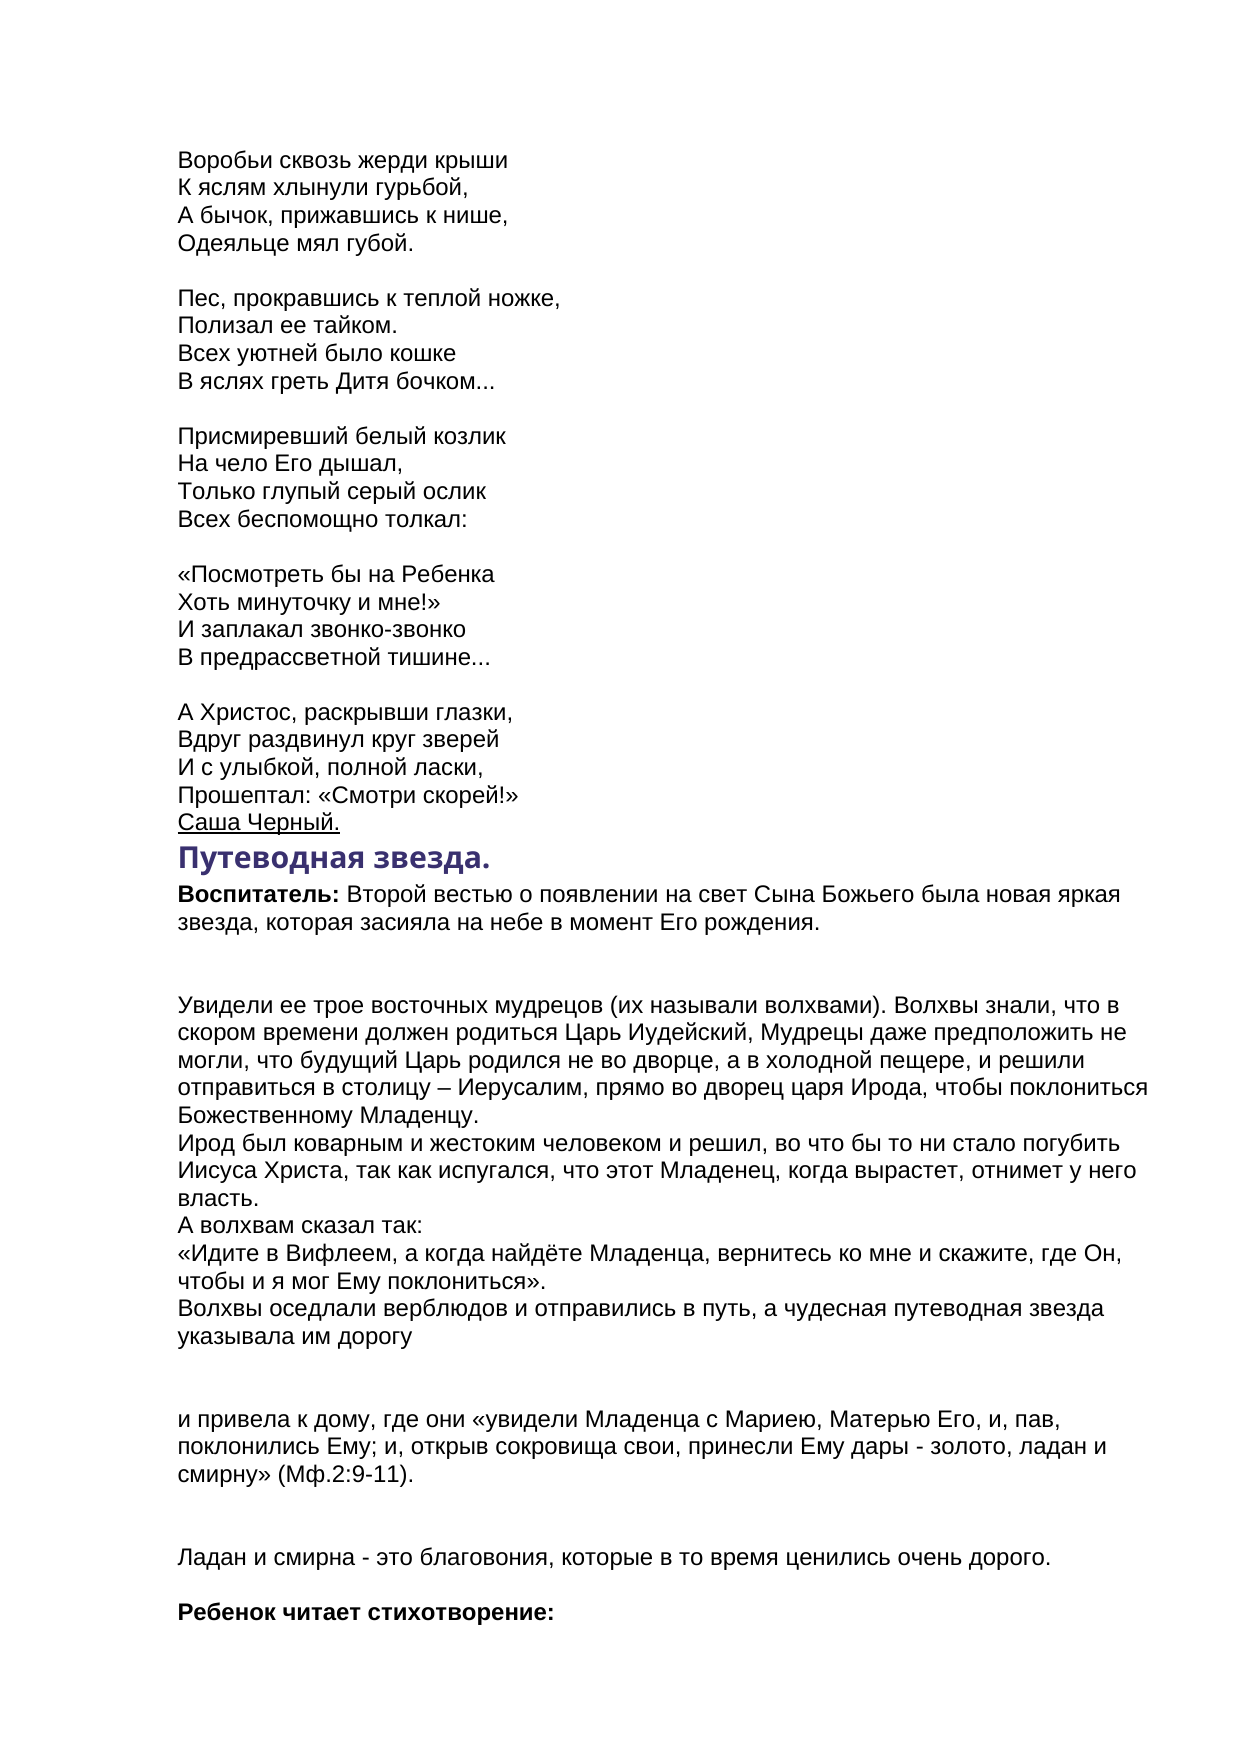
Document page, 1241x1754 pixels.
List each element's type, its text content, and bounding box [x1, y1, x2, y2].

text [177, 1515, 1152, 1625]
text Увидели ее трое восточных мудрецов (их называли волхвами). Волхвы знали, что в скором времени должен родиться Царь Иудейский, Мудрецы даже предположить не могли, что будущий Царь родился не во дворце, а в холодной пещере, и решили отправиться в столицу – Иерусалим, прямо во дворец царя Ирода, чтобы поклониться Божественному Младенцу. Ирод был коварным и жестоким человеком и решил, во что бы то ни стало погубить Иисуса Христа, так как испугался, что этот Младенец, когда вырастет, отнимет у него власть. А волхвам сказал так: «Идите в Вифлеем, а когда найдёте Младенца, вернитесь ко мне и скажите, где Он, чтобы и я мог Ему поклониться». Волхвы оседлали верблюдов и отправились в путь, а чудесная путеводная звезда указывала им дорогу [177, 963, 1152, 1349]
text Путеводная звезда. [177, 836, 1152, 877]
text и привела к дому, где они «увидели Младенца с Мариею, Матерью Его, и, пав, поклонились Ему; и, открыв сокровища свои, принесли Ему дары - золото, ладан и смирну» (Мф.2:9-11). [177, 1377, 1152, 1487]
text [177, 118, 1152, 836]
text Воспитатель: Второй вестью о появлении на свет Сына Божьего была новая яркая звезда, которая засияла на небе в момент Его рождения. [827, 880, 1152, 935]
